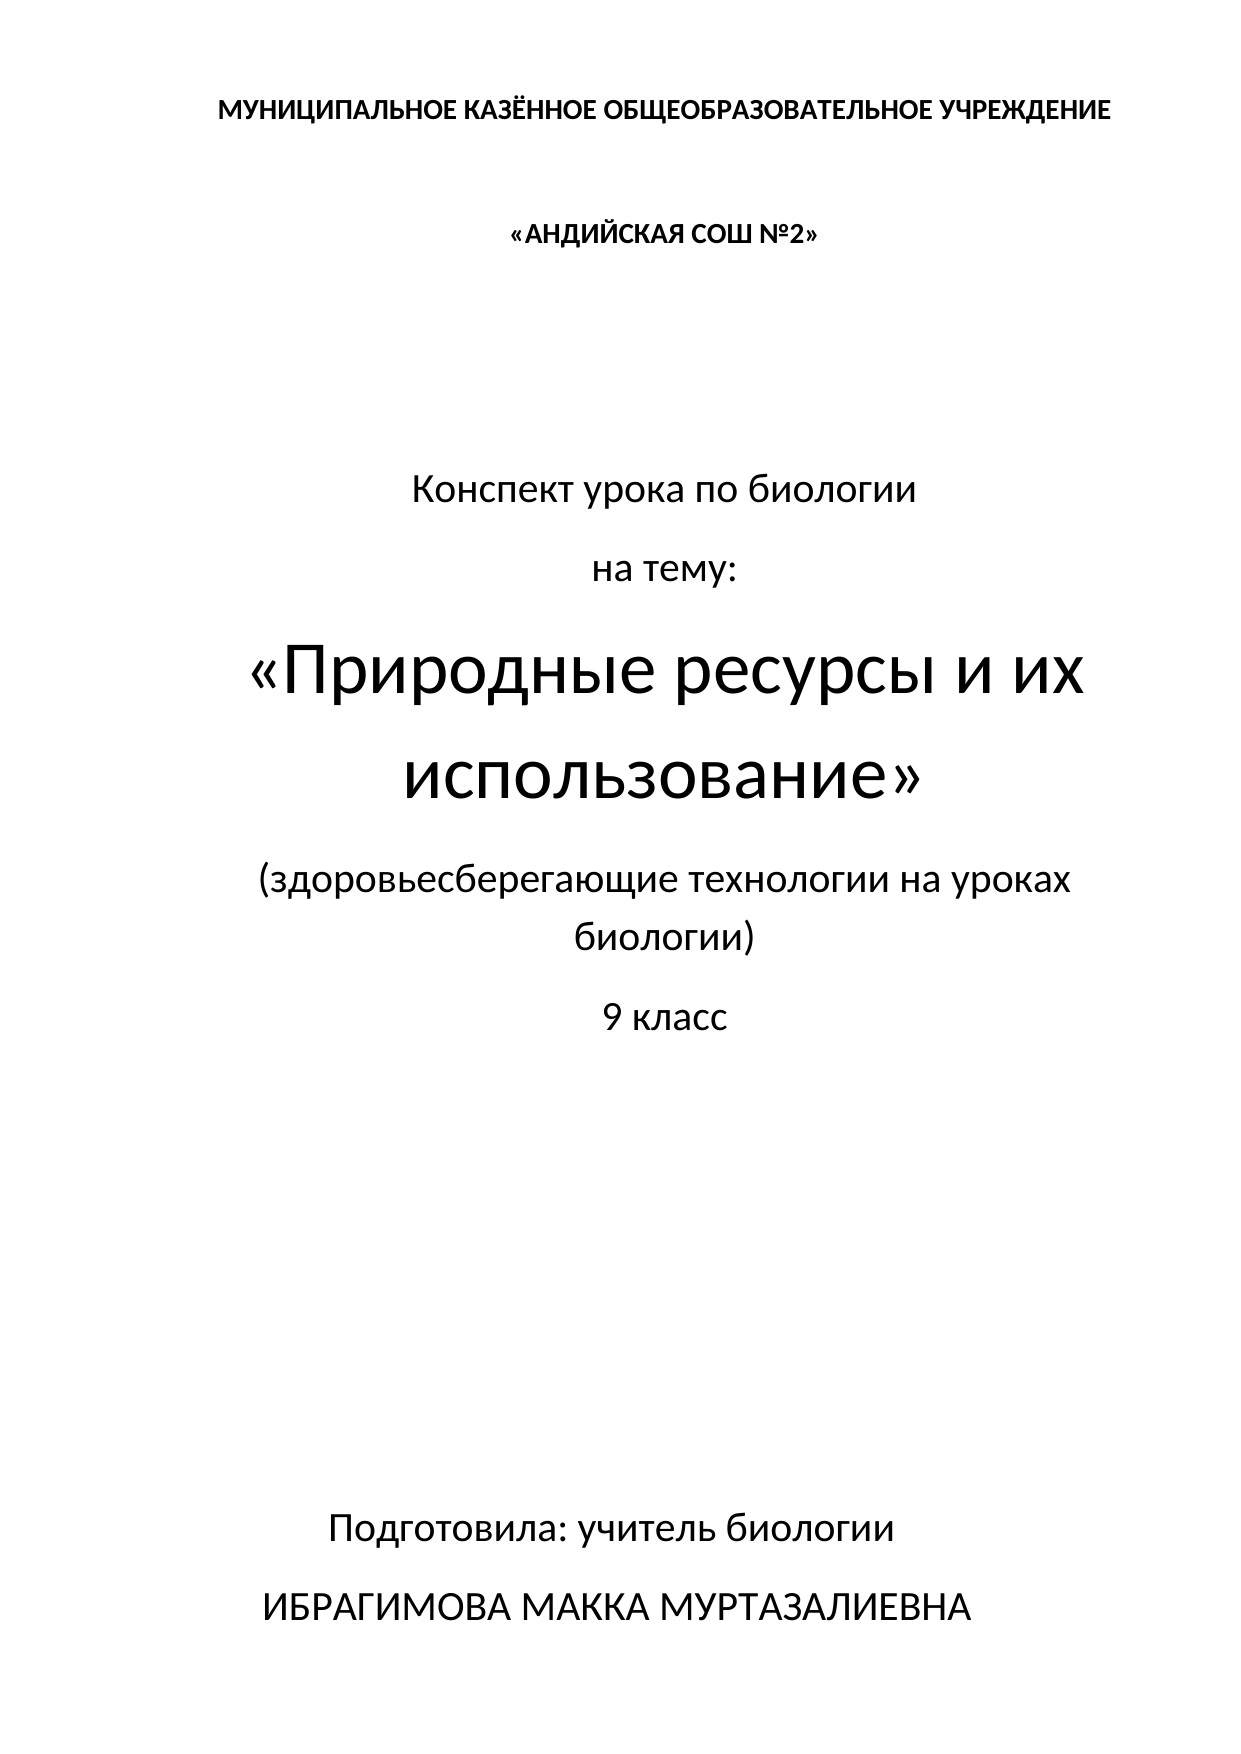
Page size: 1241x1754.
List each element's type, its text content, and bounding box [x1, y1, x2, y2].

text (здоровьесберегающие технологии на уроках биологии) [177, 852, 1152, 961]
text «АНДИЙСКАЯ СОШ №2» [177, 215, 1152, 251]
text 9 класс [177, 989, 1152, 1040]
text ИБРАГИМОВА МАККА МУРТАЗАЛИЕВНА [177, 1580, 1152, 1631]
text Конспект урока по биологии [177, 462, 1152, 513]
text на тему: [177, 541, 1152, 592]
text МУНИЦИПАЛЬНОЕ КАЗЁННОЕ ОБЩЕОБРАЗОВАТЕЛЬНОЕ УЧРЕЖДЕНИЕ [177, 91, 1152, 127]
text «Природные ресурсы и их использование» [177, 621, 1152, 817]
text Подготовила: учитель биологии [177, 1501, 1152, 1552]
